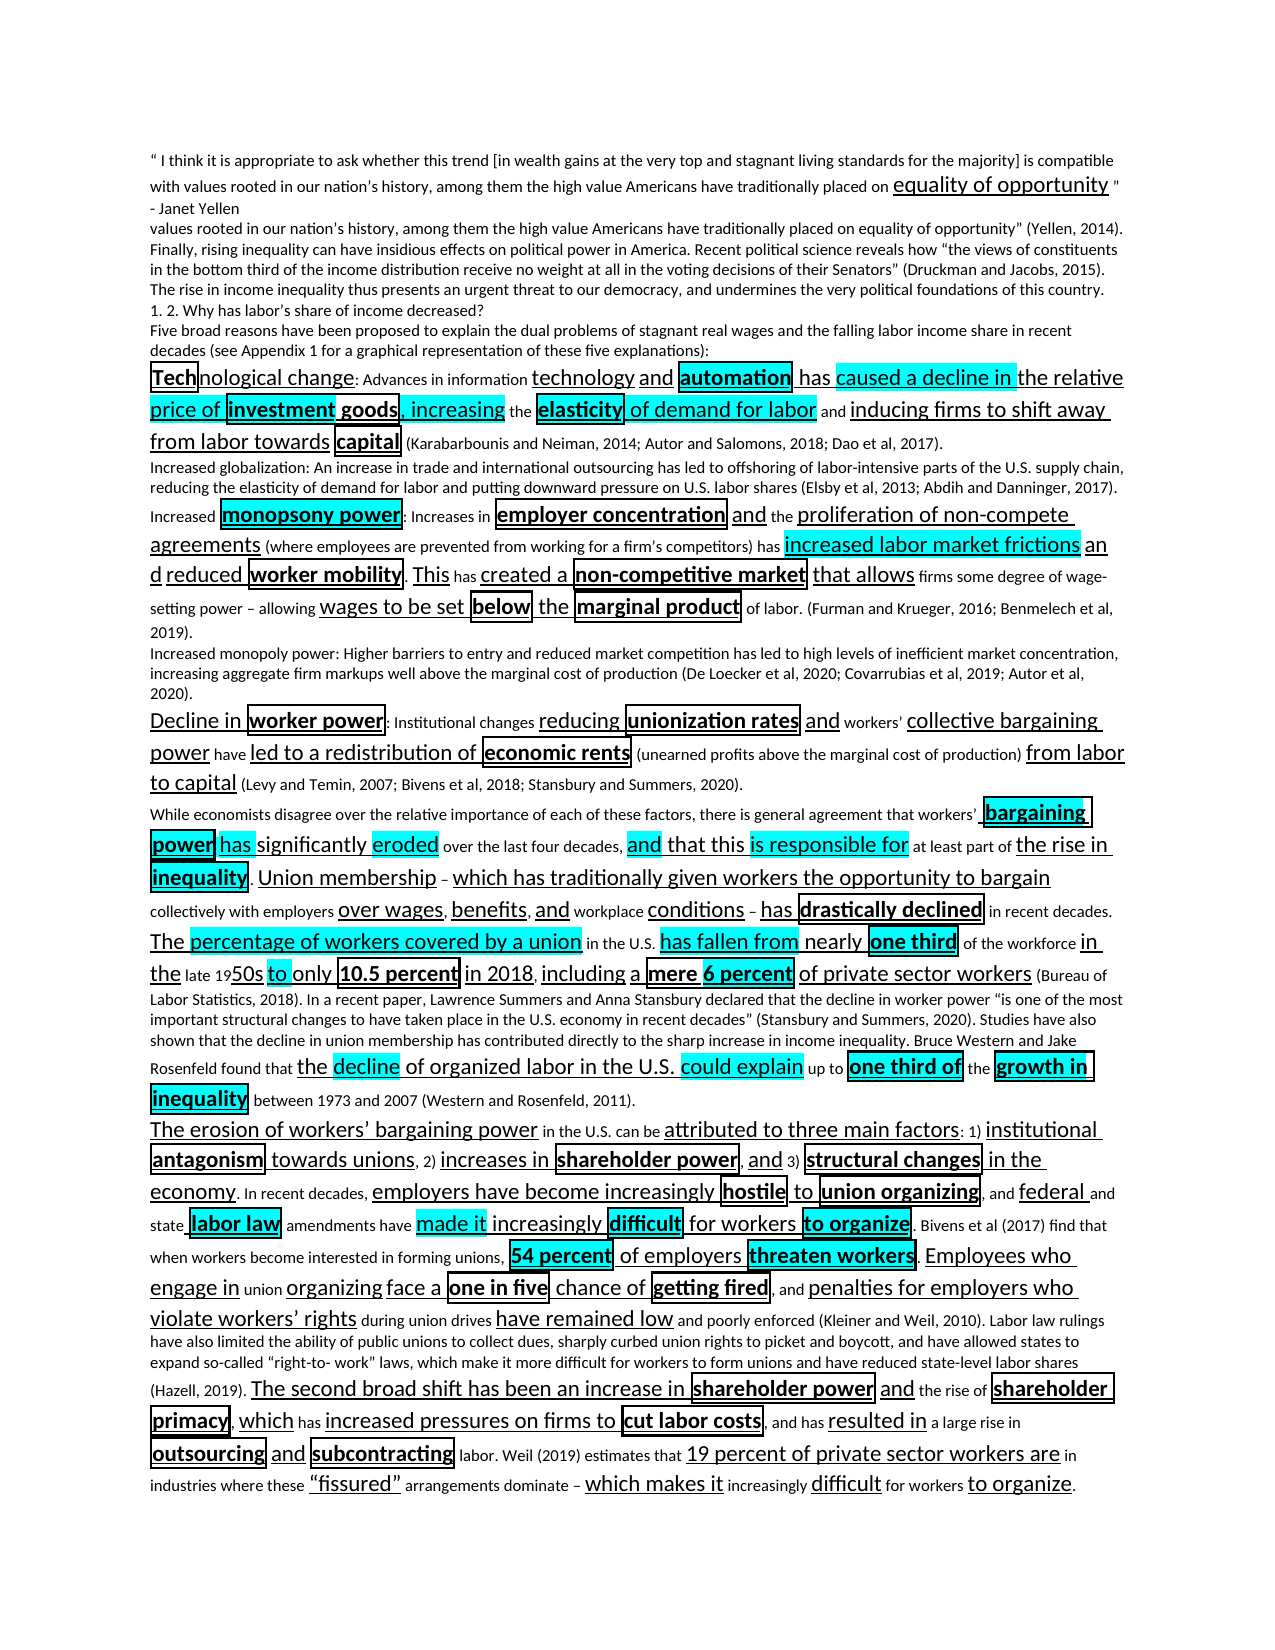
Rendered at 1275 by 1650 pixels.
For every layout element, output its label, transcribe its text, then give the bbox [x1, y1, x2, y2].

text Decline in worker power: Institutional changes reducing unionization rates and workers’ collective bargaining power have led to a redistribution of economic rents (unearned profits above the marginal cost of production) from labor to capital (Levy and Temin, 2007; Bivens et al, 2018; Stansbury and Summers, 2020). [150, 704, 1125, 796]
text “ I think it is appropriate to ask whether this trend [in wealth gains at the very top and stagnant living standards for the majority] is compatible with values rooted in our nation’s history, among them the high value Americans have traditionally placed on equality of opportunity ” [150, 150, 1125, 198]
text values rooted in our nation’s history, among them the high value Americans have traditionally placed on equality of opportunity” (Yellen, 2014). Finally, rising inequality can have insidious effects on political power in America. Recent political science reveals how “the views of constituents in the bottom third of the income distribution receive no weight at all in the voting decisions of their Senators” (Druckman and Jacobs, 2015). The rise in income inequality thus presents an urgent threat to our democracy, and undermines the very political foundations of this country. [150, 219, 1125, 300]
text While economists disagree over the relative importance of each of these factors, there is general agreement that workers’ bargaining power has significantly eroded over the last four decades, and that this is responsible for at least part of the rise in inequality. Union membership – which has traditionally given workers the opportunity to bargain collectively with employers over wages, benefits, and workplace conditions – has drastically declined in recent decades. The percentage of workers covered by a union in the U.S. has fallen from nearly one third of the workforce in the late 1950s to only 10.5 percent in 2018, including a mere 6 percent of private sector workers (Bureau of Labor Statistics, 2018). In a recent paper, Lawrence Summers and Anna Stansbury declared that the decline in worker power “is one of the most important structural changes to have taken place in the U.S. economy in recent decades” (Stansbury and Summers, 2020). Studies have also shown that the decline in union membership has contributed directly to the sharp increase in income inequality. Bruce Western and Jake Rosenfeld found that the decline of organized labor in the U.S. could explain up to one third of the growth in inequality between 1973 and 2007 (Western and Rosenfeld, 2011). [150, 796, 1125, 1115]
text 1. 2. Why has labor’s share of income decreased? [150, 300, 1125, 320]
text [150, 1115, 1125, 1497]
text d reduced worker mobility. This has created a non-competitive market that allows firms some degree of wage-setting power – allowing wages to be set below the marginal product of labor. (Furman and Krueger, 2016; Benmelech et al, 2019). [150, 558, 1125, 643]
text Increased monopsony power: Increases in employer concentration and the proliferation of non-compete agreements (where employees are prevented from working for a firm’s competitors) has increased labor market frictions an [150, 498, 1125, 558]
text Technological change: Advances in information technology and automation has caused a decline in the relative price of investment goods, increasing the elasticity of demand for labor and inducing firms to shift away from labor towards capital (Karabarbounis and Neiman, 2014; Autor and Salomons, 2018; Dao et al, 2017). [150, 361, 1125, 457]
text Increased globalization: An increase in trade and international outsourcing has led to offshoring of labor-intensive parts of the U.S. supply chain, reducing the elasticity of demand for labor and putting downward pressure on U.S. labor shares (Elsby et al, 2013; Abdih and Danninger, 2017). [150, 457, 1125, 498]
text Increased monopoly power: Higher barriers to entry and reduced market competition has led to high levels of inefficient market concentration, increasing aggregate firm markups well above the marginal cost of production (De Loecker et al, 2020; Covarrubias et al, 2019; Autor et al, 2020). [150, 643, 1125, 704]
text - Janet Yellen [150, 198, 1125, 219]
text Five broad reasons have been proposed to explain the dual problems of stagnant real wages and the falling labor income share in recent decades (see Appendix 1 for a graphical representation of these five explanations): [150, 320, 1125, 361]
